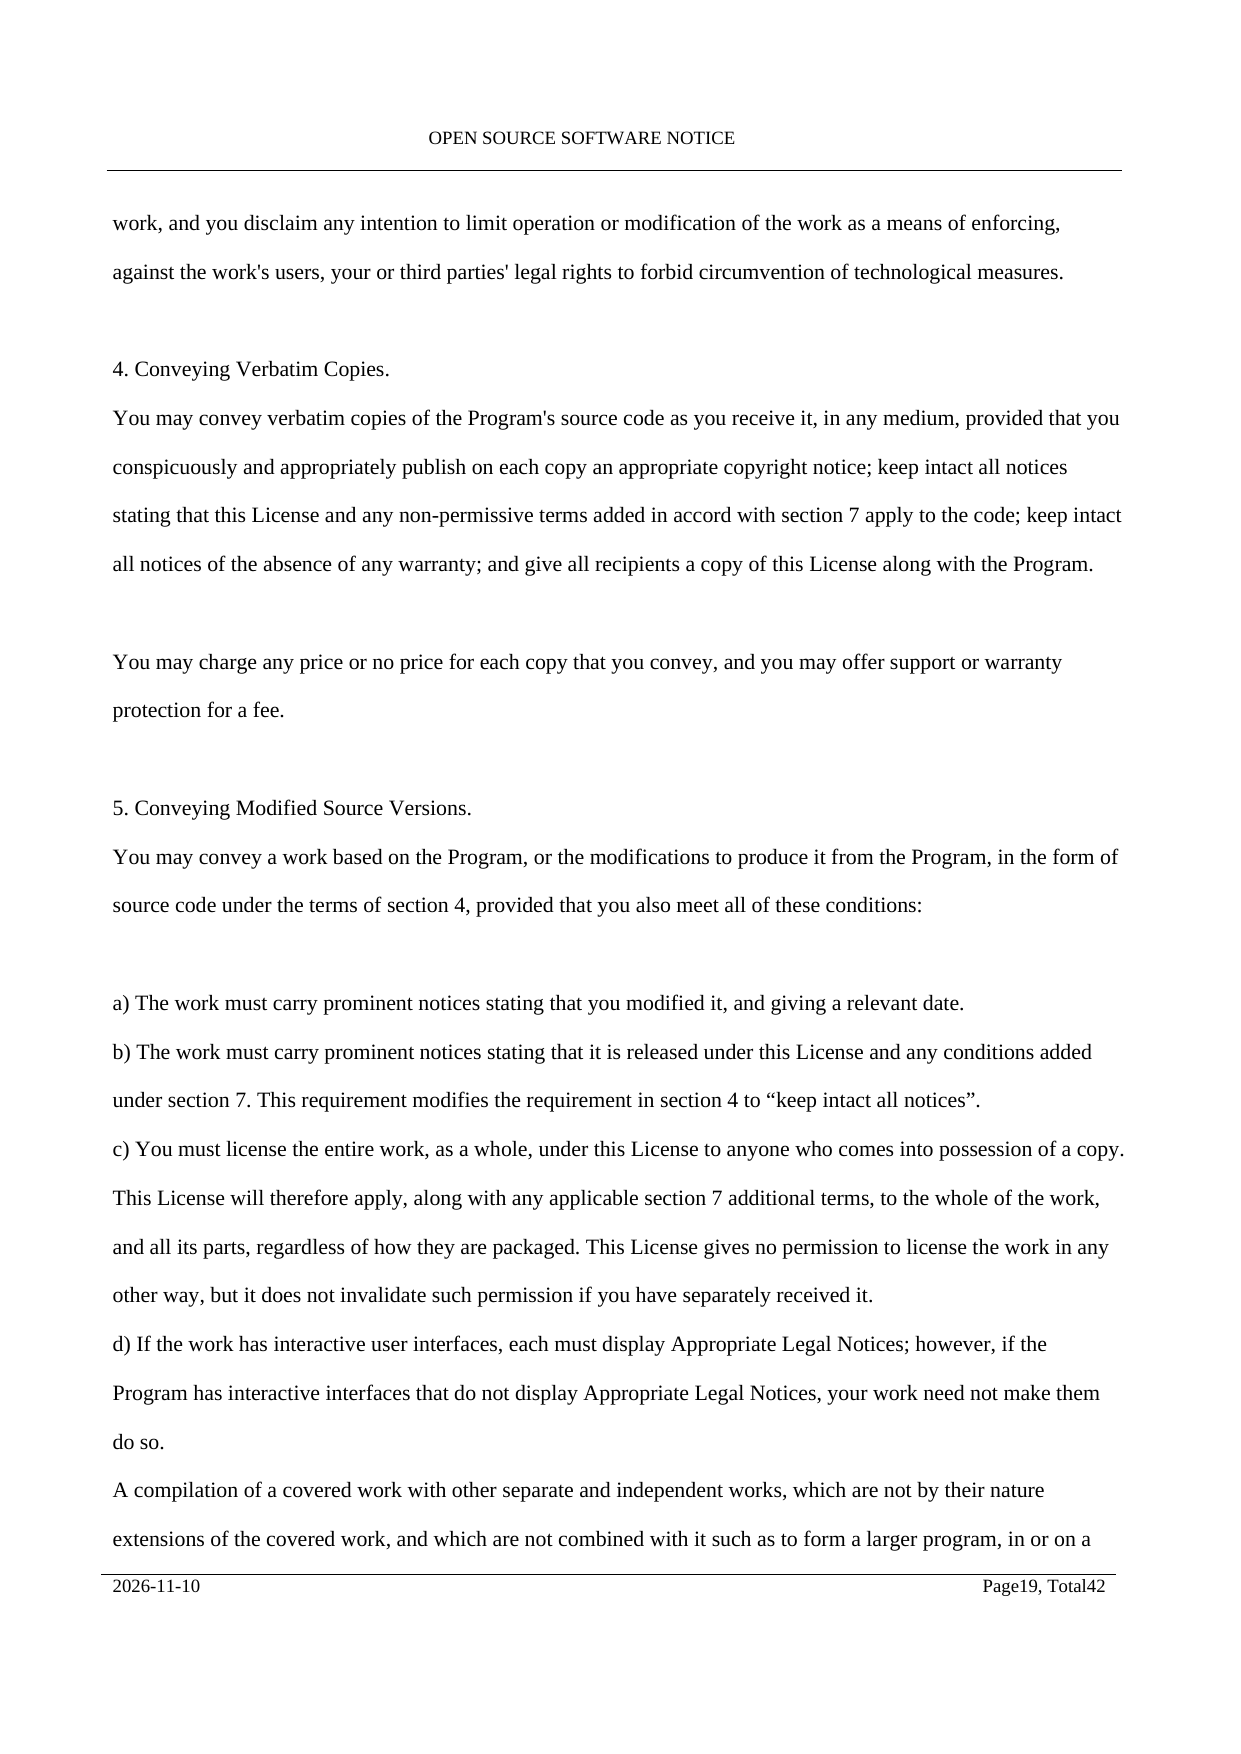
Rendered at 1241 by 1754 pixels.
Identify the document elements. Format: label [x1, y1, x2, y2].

text [112, 206, 1128, 1555]
